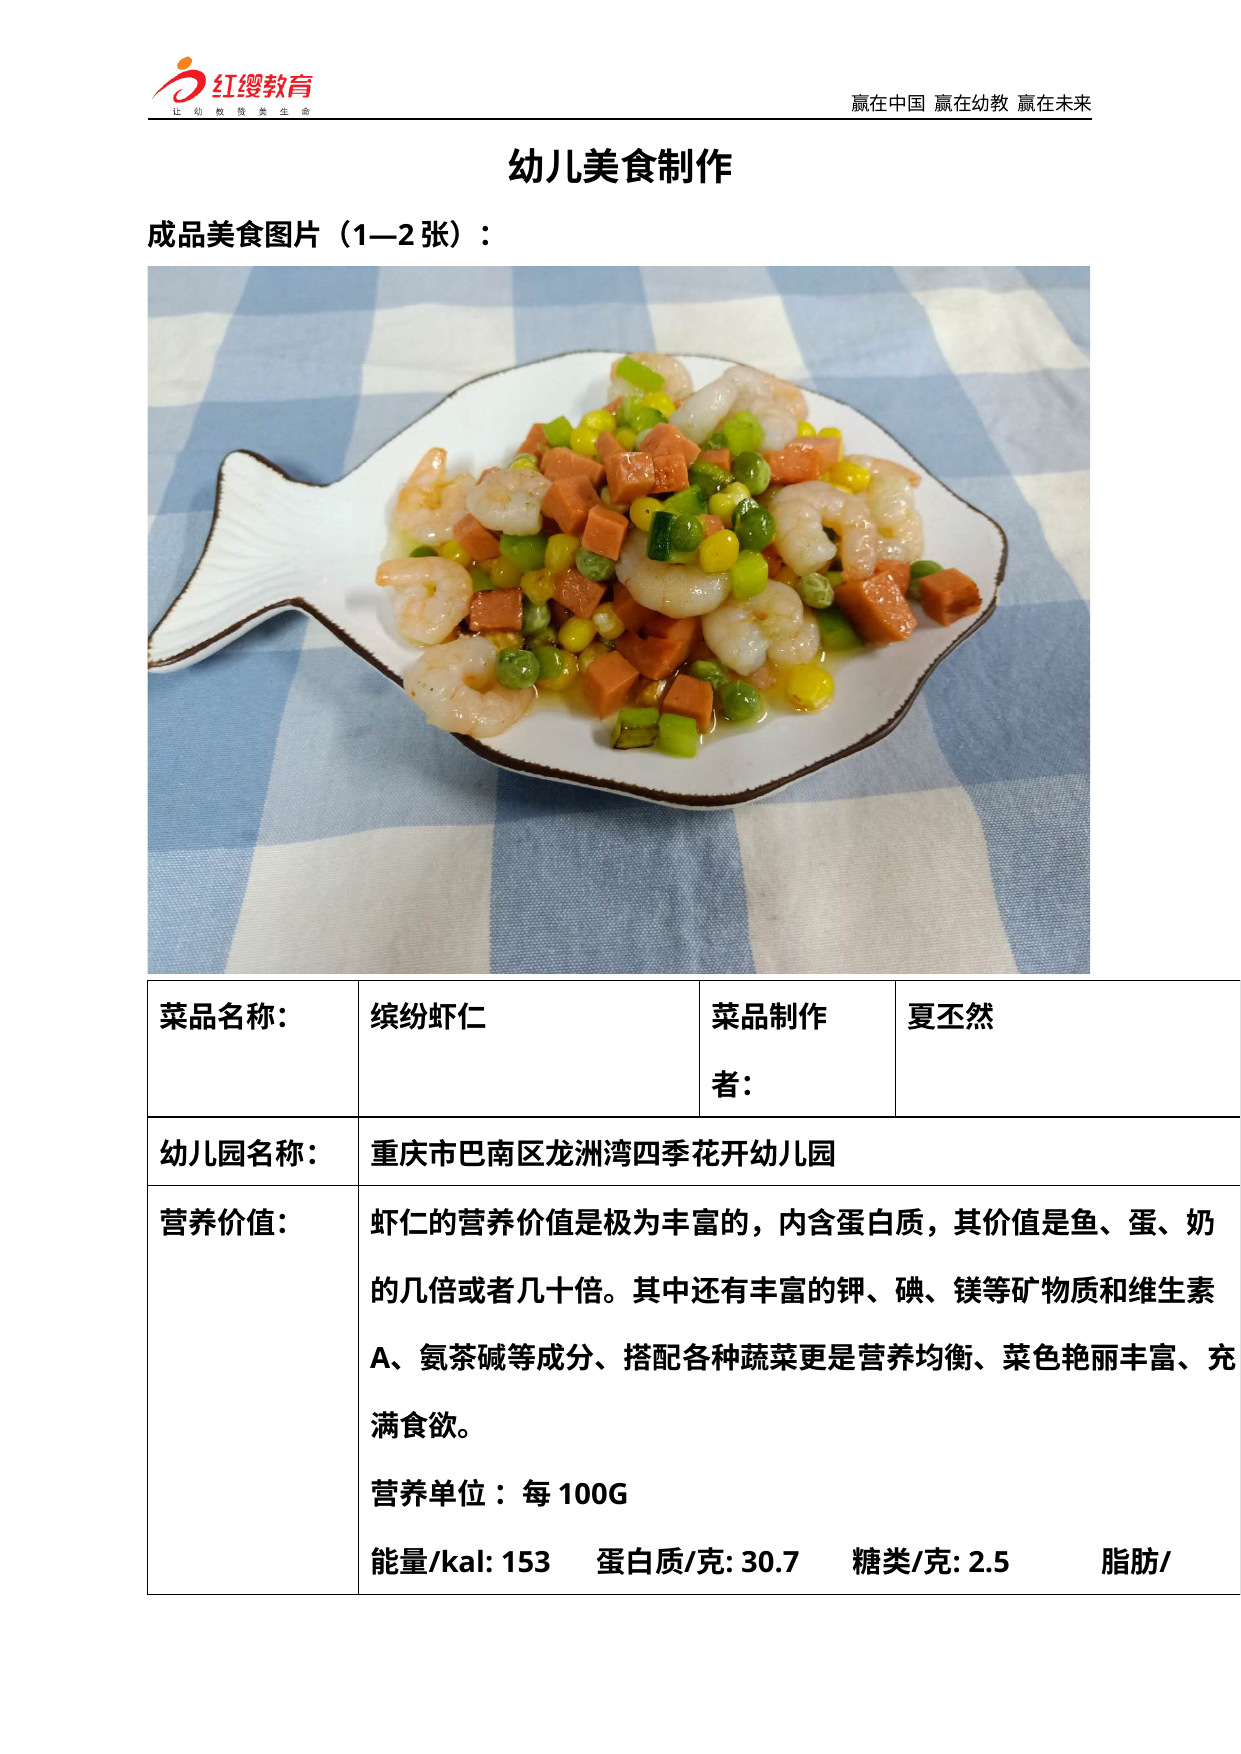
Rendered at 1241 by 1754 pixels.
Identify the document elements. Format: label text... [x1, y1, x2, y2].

picture [147, 52, 317, 118]
table_header 缤纷虾仁 [359, 981, 699, 1116]
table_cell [359, 1186, 1240, 1594]
text 幼儿美食制作 [148, 131, 1092, 198]
table_header 夏丕然 [896, 981, 1240, 1116]
table_cell 营养价值： [148, 1186, 358, 1594]
text 成品美食图片（1—2张）： [148, 198, 1092, 266]
picture [147, 266, 1091, 974]
table_cell 幼儿园名称： [148, 1118, 358, 1185]
table_cell 重庆市巴南区龙洲湾四季花开幼儿园 [359, 1118, 1240, 1185]
table_header 菜品制作者： [700, 981, 895, 1116]
table_header 菜品名称： [148, 981, 358, 1116]
